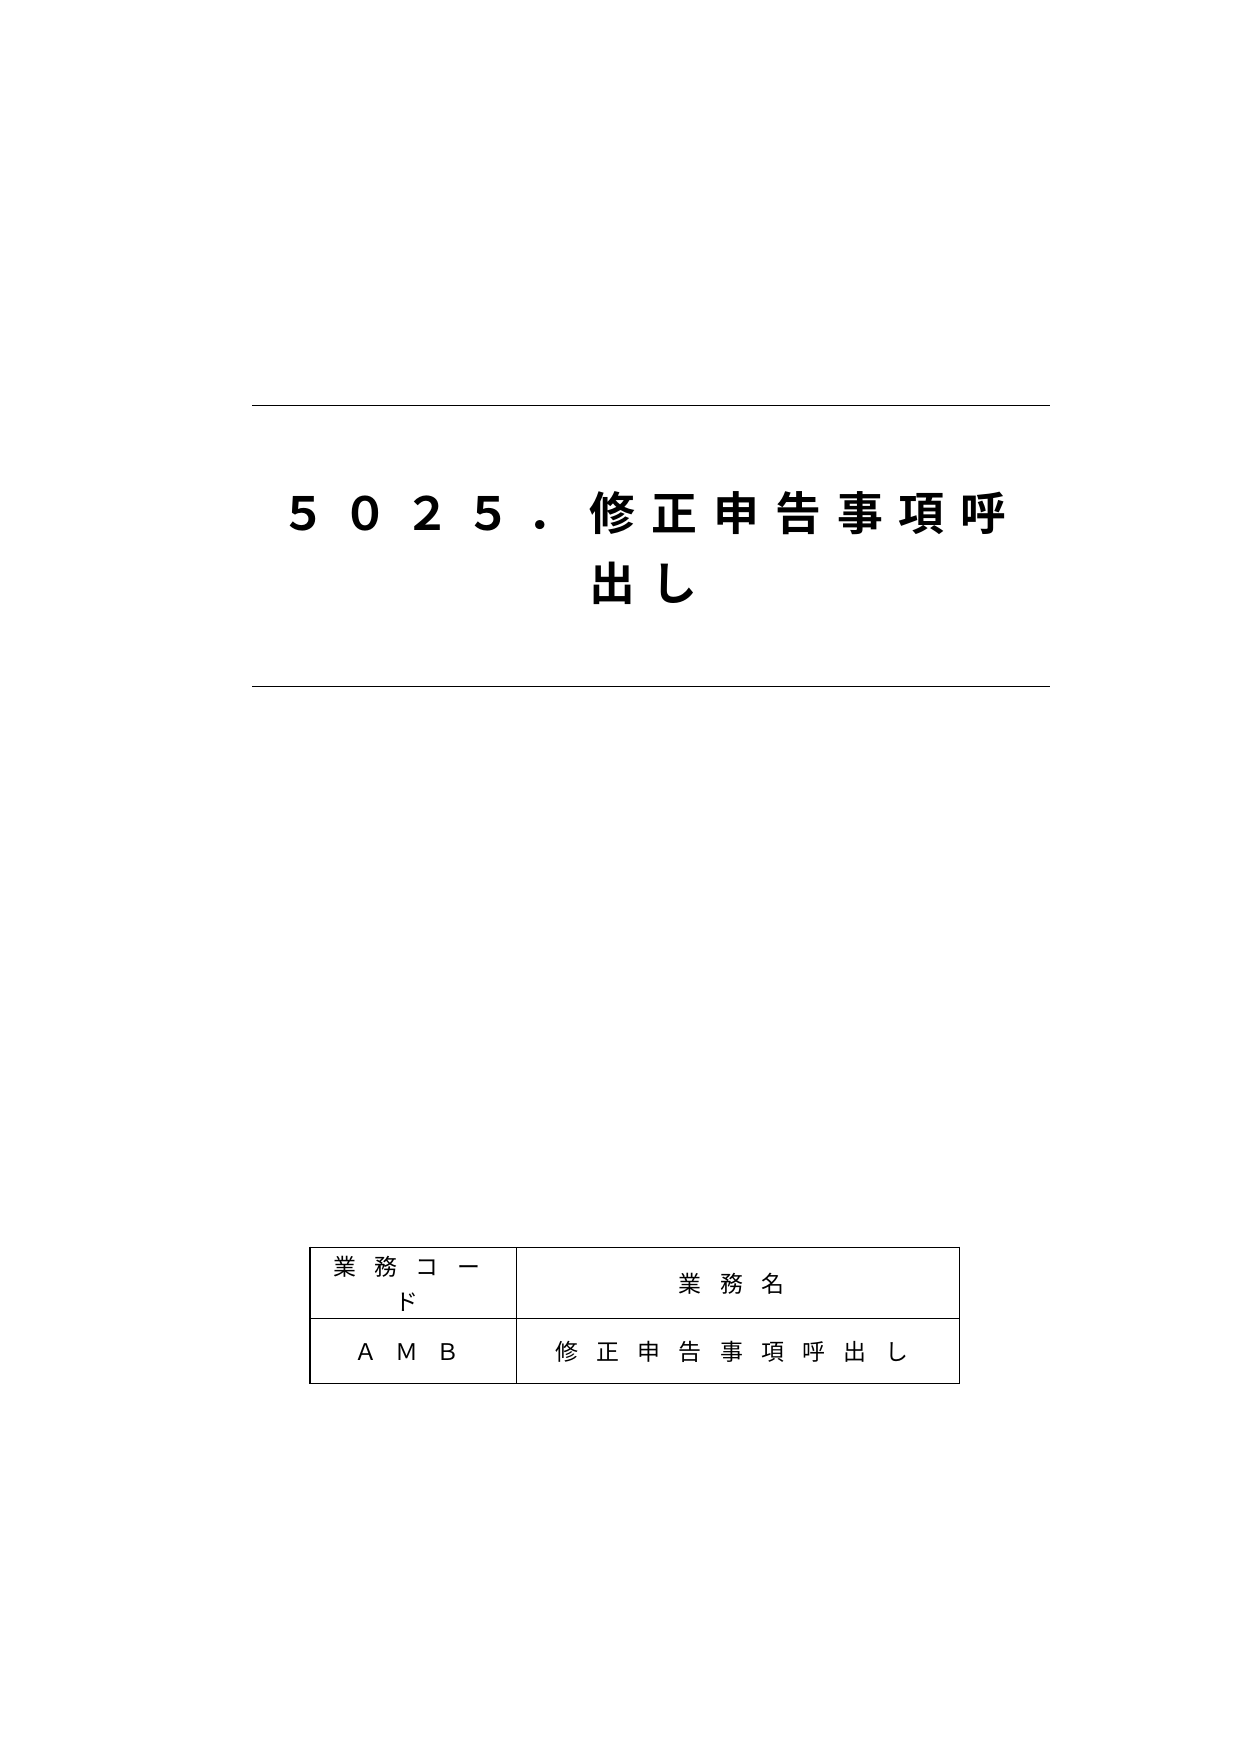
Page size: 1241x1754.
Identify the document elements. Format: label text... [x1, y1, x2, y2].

table_header ５０２５．修正申告事項呼出し [252, 406, 1049, 686]
table_cell ＡＭＢ [311, 1319, 516, 1383]
table_header 業務コード [311, 1248, 516, 1318]
table_cell 修正申告事項呼出し [517, 1319, 959, 1383]
table_header 業務名 [517, 1248, 959, 1318]
